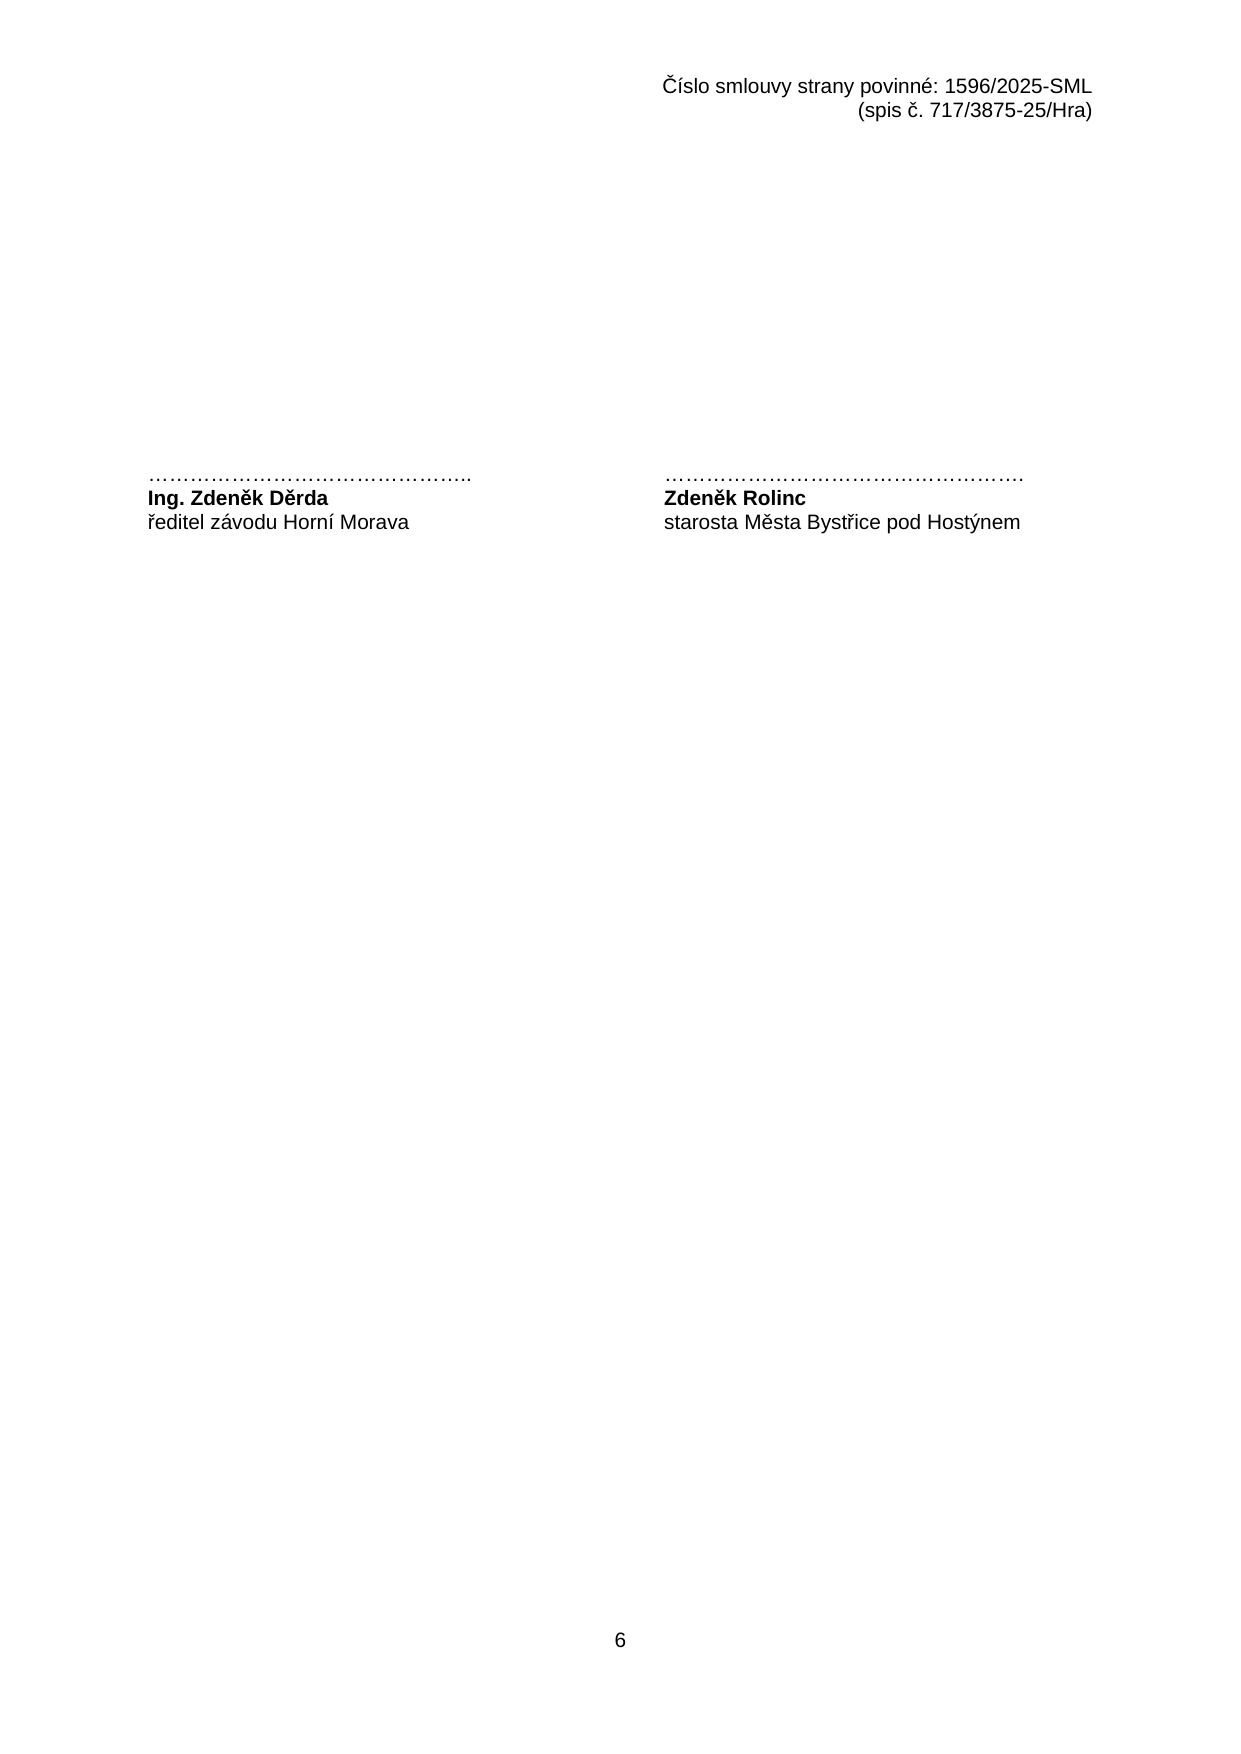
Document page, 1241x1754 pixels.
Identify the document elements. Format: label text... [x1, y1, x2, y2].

text ředitel závodu Horní Morava starosta Města Bystřice pod Hostýnem [148, 510, 1093, 534]
text ……………………………………….. ……………………………………………. [148, 462, 1093, 486]
text Ing. Zdeněk Děrda Zdeněk Rolinc [148, 486, 1093, 510]
